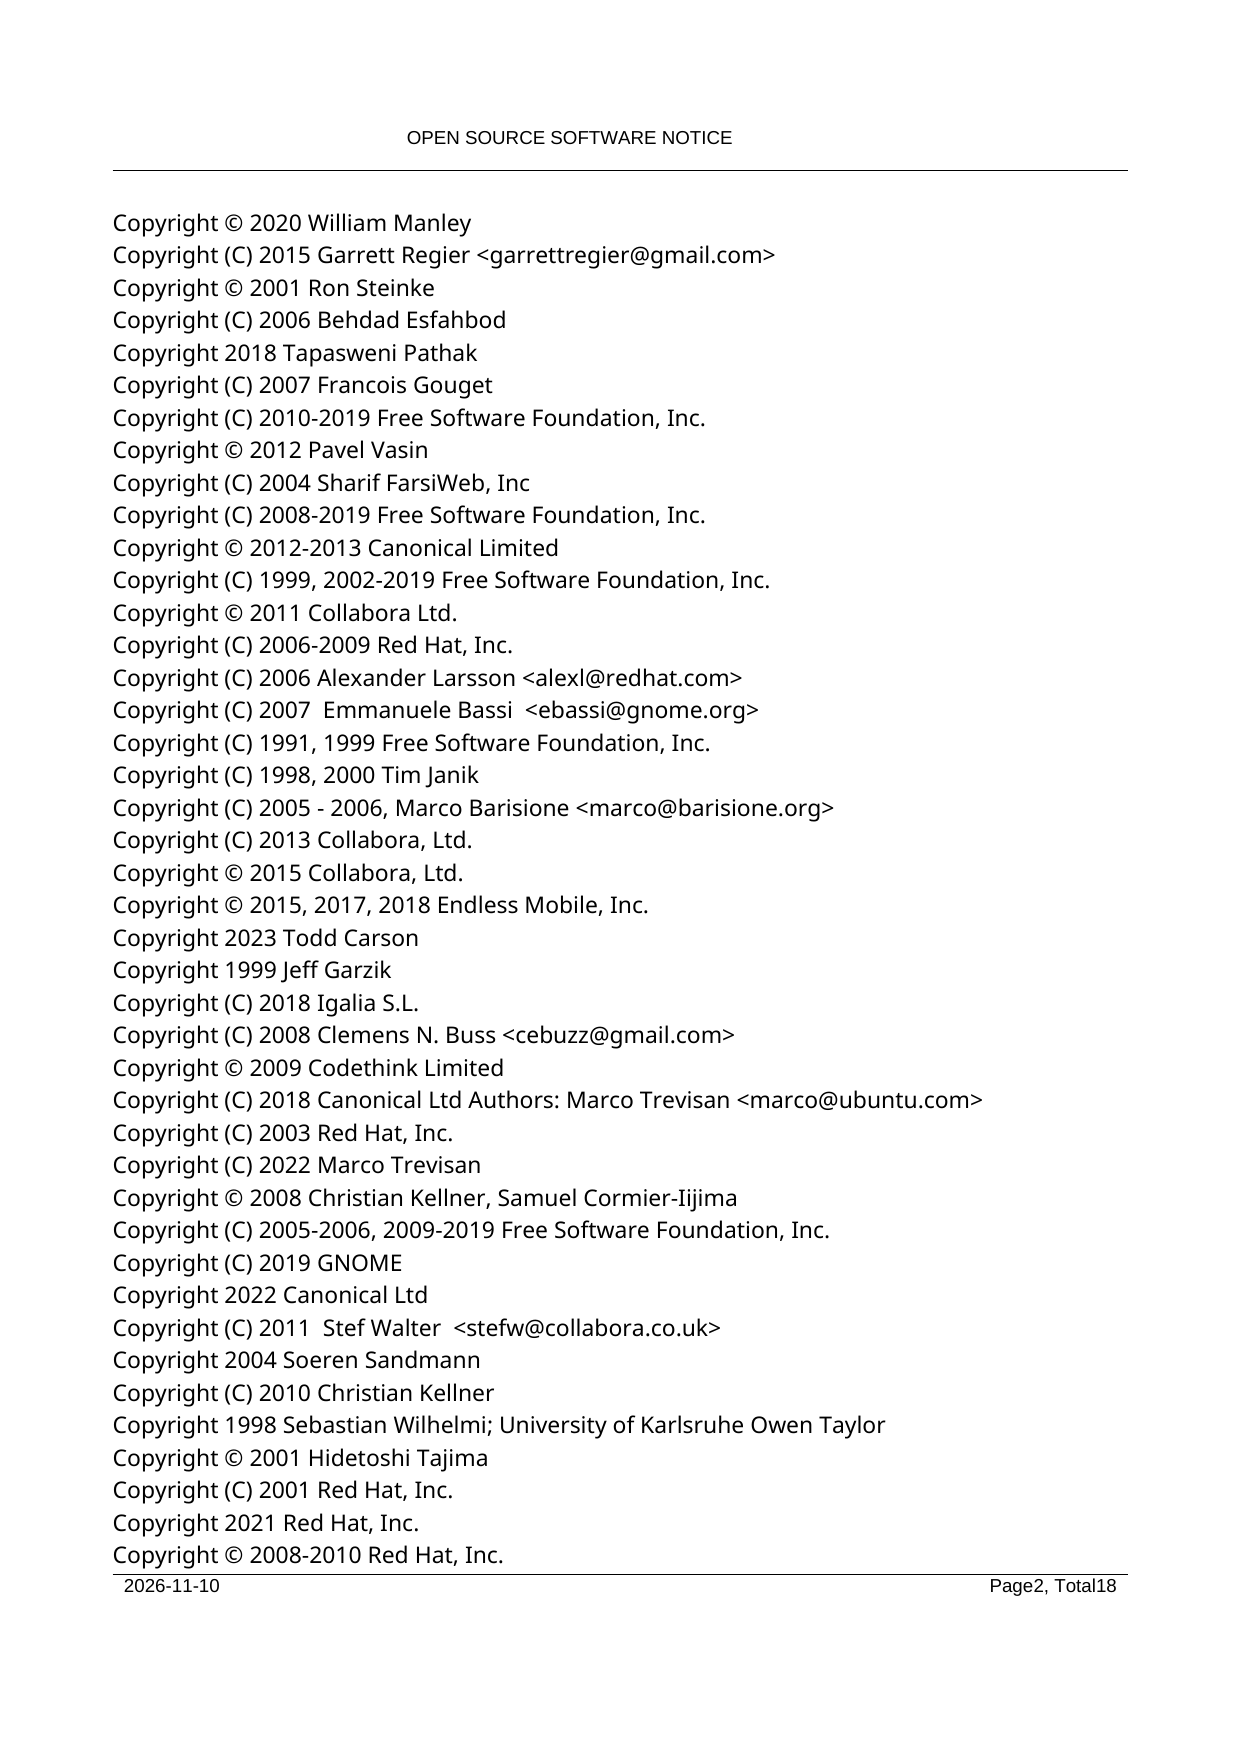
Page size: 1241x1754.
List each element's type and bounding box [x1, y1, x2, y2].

text [112, 206, 1128, 1571]
